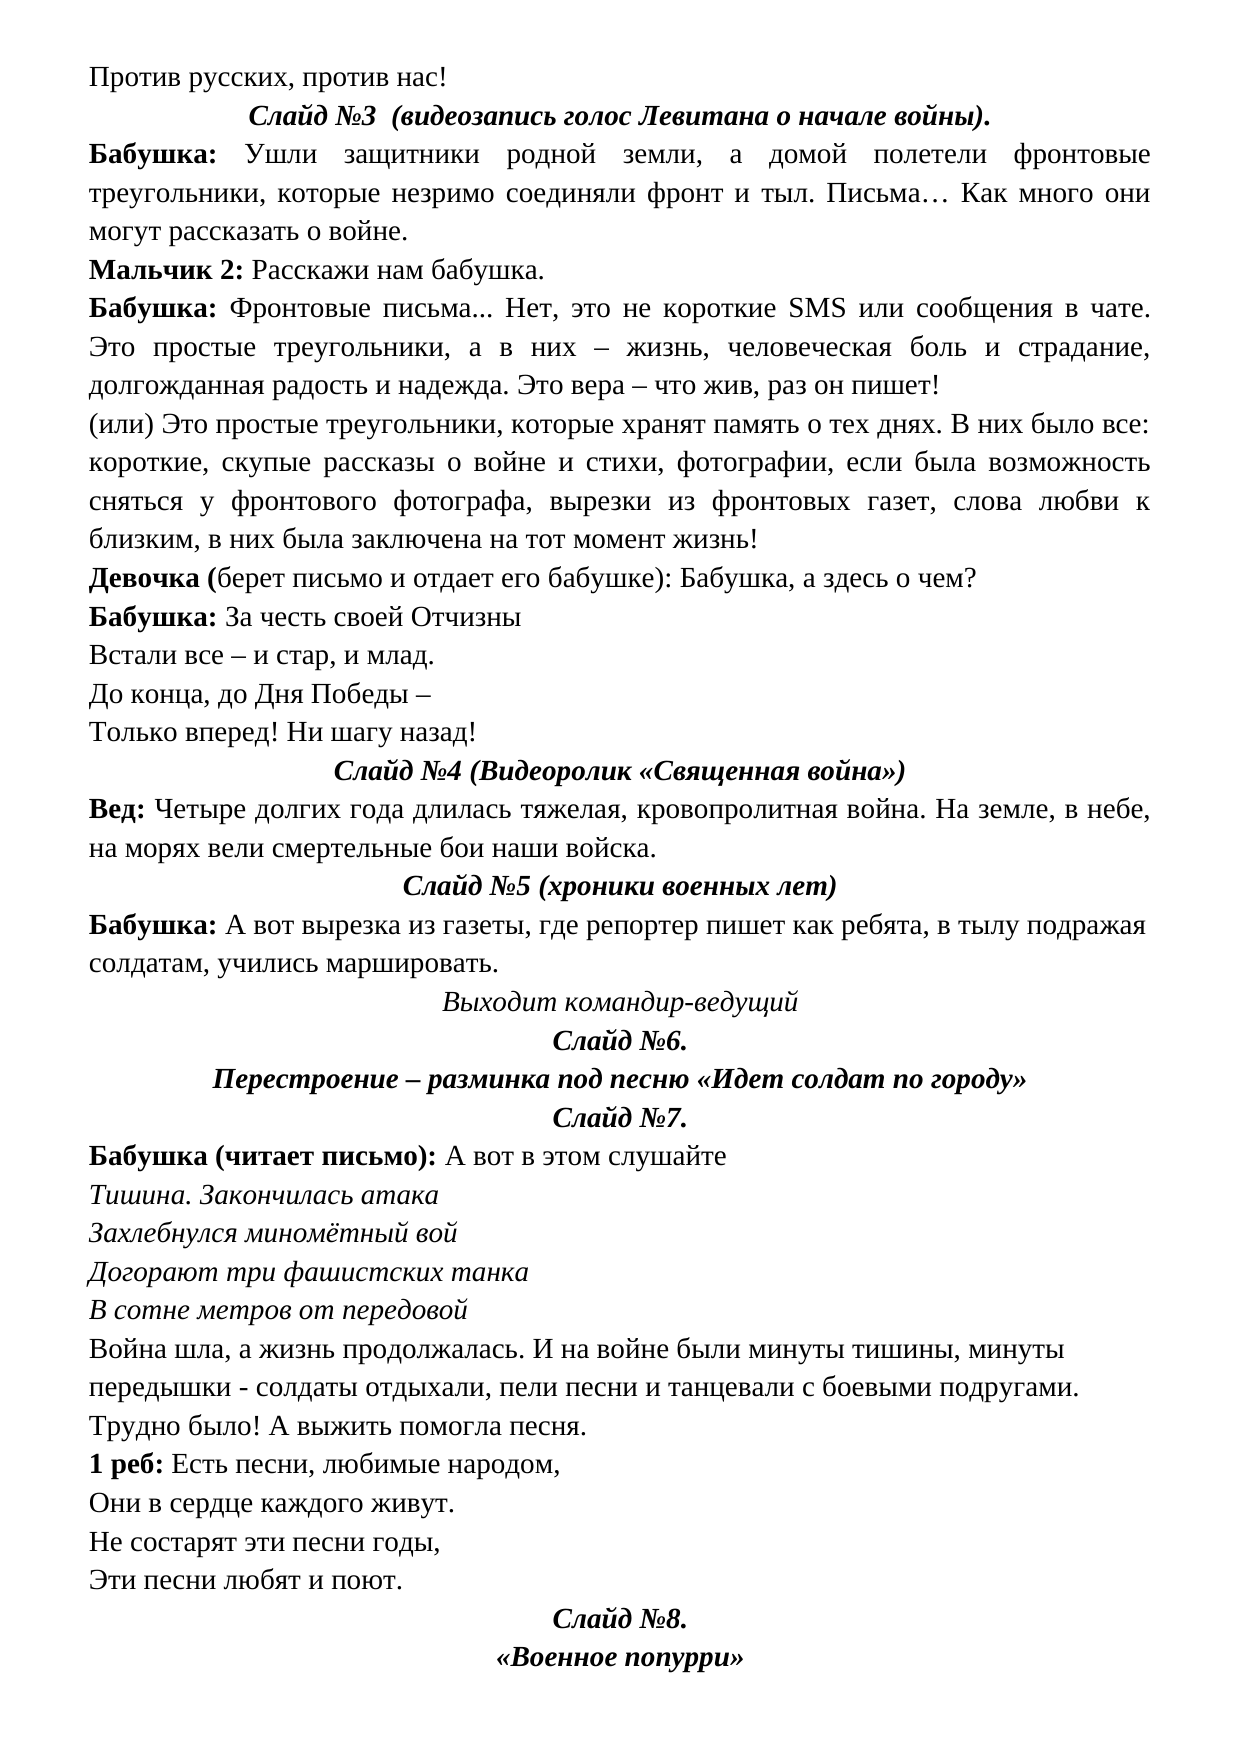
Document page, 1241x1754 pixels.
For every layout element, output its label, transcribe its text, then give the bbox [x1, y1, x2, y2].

text Слайд №7. [89, 1100, 1152, 1133]
text (или) Это простые треугольники, которые хранят память о тех днях. В них было все: короткие, скупые рассказы о войне и стихи, фотографии, если была возможность сняться у фронтового фотографа, вырезки из фронтовых газет, слова любви к близким, в них была заключена на тот момент жизнь! [89, 406, 1152, 555]
text Захлебнулся миномётный вой [89, 1215, 1152, 1249]
text Тишина. Закончилась атака [89, 1177, 1152, 1210]
text Бабушка: За честь своей Отчизны [89, 599, 1152, 632]
text Бабушка: Ушли защитники родной земли, а домой полетели фронтовые треугольники, которые незримо соединяли фронт и тыл. Письма… Как много они могут рассказать о войне. [89, 136, 1152, 247]
text Бабушка: А вот вырезка из газеты, где репортер пишет как ребята, в тылу подражая солдатам, учились маршировать. [89, 907, 1152, 979]
text Слайд №3 (видеозапись голос Левитана о начале войны). [89, 98, 1152, 131]
text Догорают три фашистских танка [89, 1254, 1152, 1287]
text Бабушка (читает письмо): А вот в этом слушайте [89, 1138, 1152, 1172]
text Слайд №8. [89, 1601, 1152, 1634]
text Против русских, против нас! [89, 59, 1152, 93]
text Эти песни любят и поют. [89, 1562, 1152, 1596]
text Мальчик 2: Расскажи нам бабушка. [89, 252, 1152, 285]
text Война шла, а жизнь продолжалась. И на войне были минуты тишины, минуты передышки - солдаты отдыхали, пели песни и танцевали с боевыми подругами. Трудно было! А выжить помогла песня. [89, 1331, 1152, 1442]
text «Военное попурри» [89, 1639, 1152, 1673]
text 1 реб: Есть песни, любимые народом, [89, 1447, 1152, 1480]
text Они в сердце каждого живут. [89, 1485, 1152, 1519]
text Вед: Четыре долгих года длилась тяжелая, кровопролитная война. На земле, в небе, на морях вели смертельные бои наши войска. [89, 791, 1152, 863]
text Слайд №5 (хроники военных лет) [89, 868, 1152, 902]
text Слайд №6. [89, 1023, 1152, 1056]
text Выходит командир-ведущий [89, 984, 1152, 1018]
text Не состарят эти песни годы, [89, 1524, 1152, 1557]
text В сотне метров от передовой [89, 1292, 1152, 1326]
text Только вперед! Ни шагу назад! [89, 714, 1152, 748]
text Перестроение – разминка под песню «Идет солдат по городу» [89, 1061, 1152, 1095]
text Девочка (берет письмо и отдает его бабушке): Бабушка, а здесь о чем? [89, 560, 1152, 594]
text Бабушка: Фронтовые письма... Нет, это не короткие SMS или сообщения в чате. Это простые треугольники, а в них – жизнь, человеческая боль и страдание, долгожданная радость и надежда. Это вера – что жив, раз он пишет! [89, 290, 1152, 401]
text До конца, до Дня Победы – [89, 676, 1152, 709]
text Слайд №4 (Видеоролик «Священная война») [89, 753, 1152, 786]
text Встали все – и стар, и млад. [89, 637, 1152, 671]
